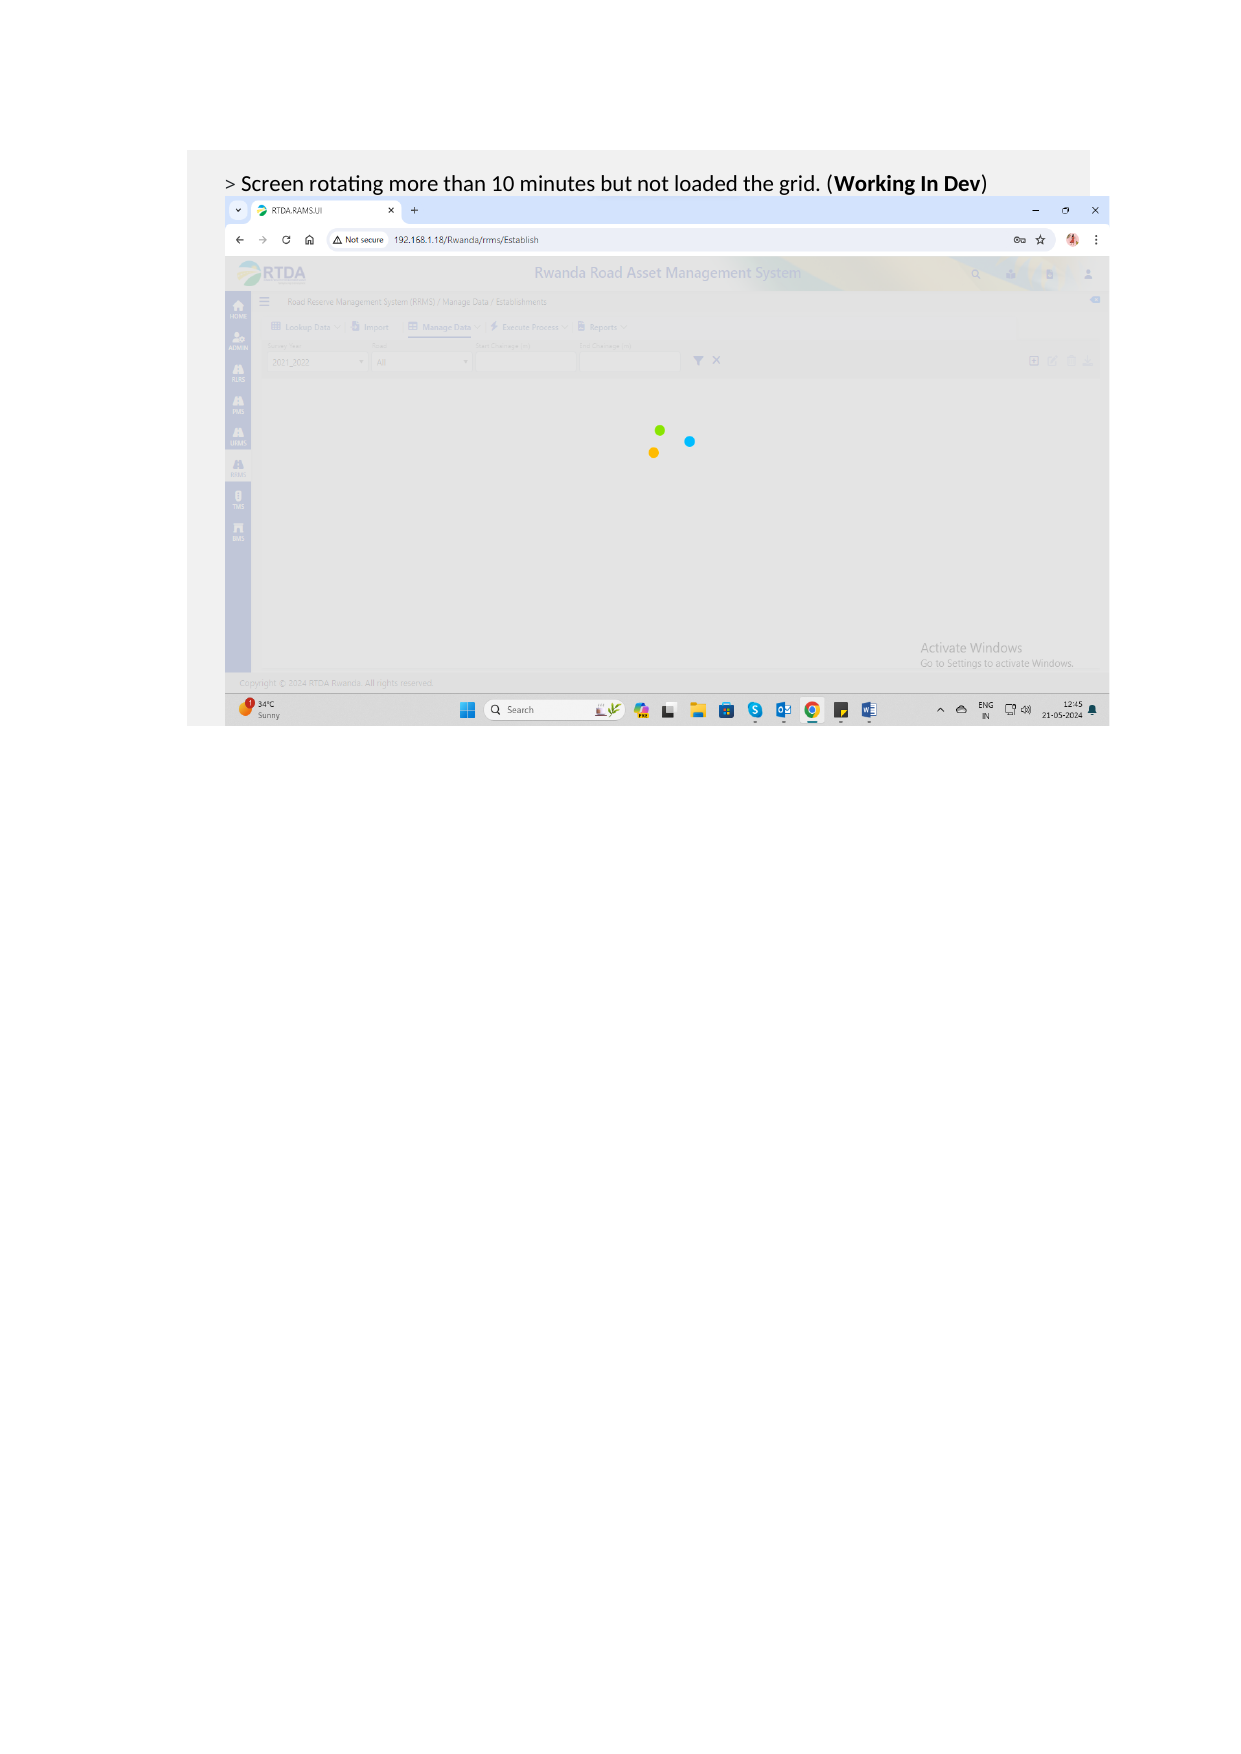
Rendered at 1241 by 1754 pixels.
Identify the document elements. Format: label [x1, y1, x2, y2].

list [187, 150, 1090, 726]
picture [225, 196, 1110, 726]
